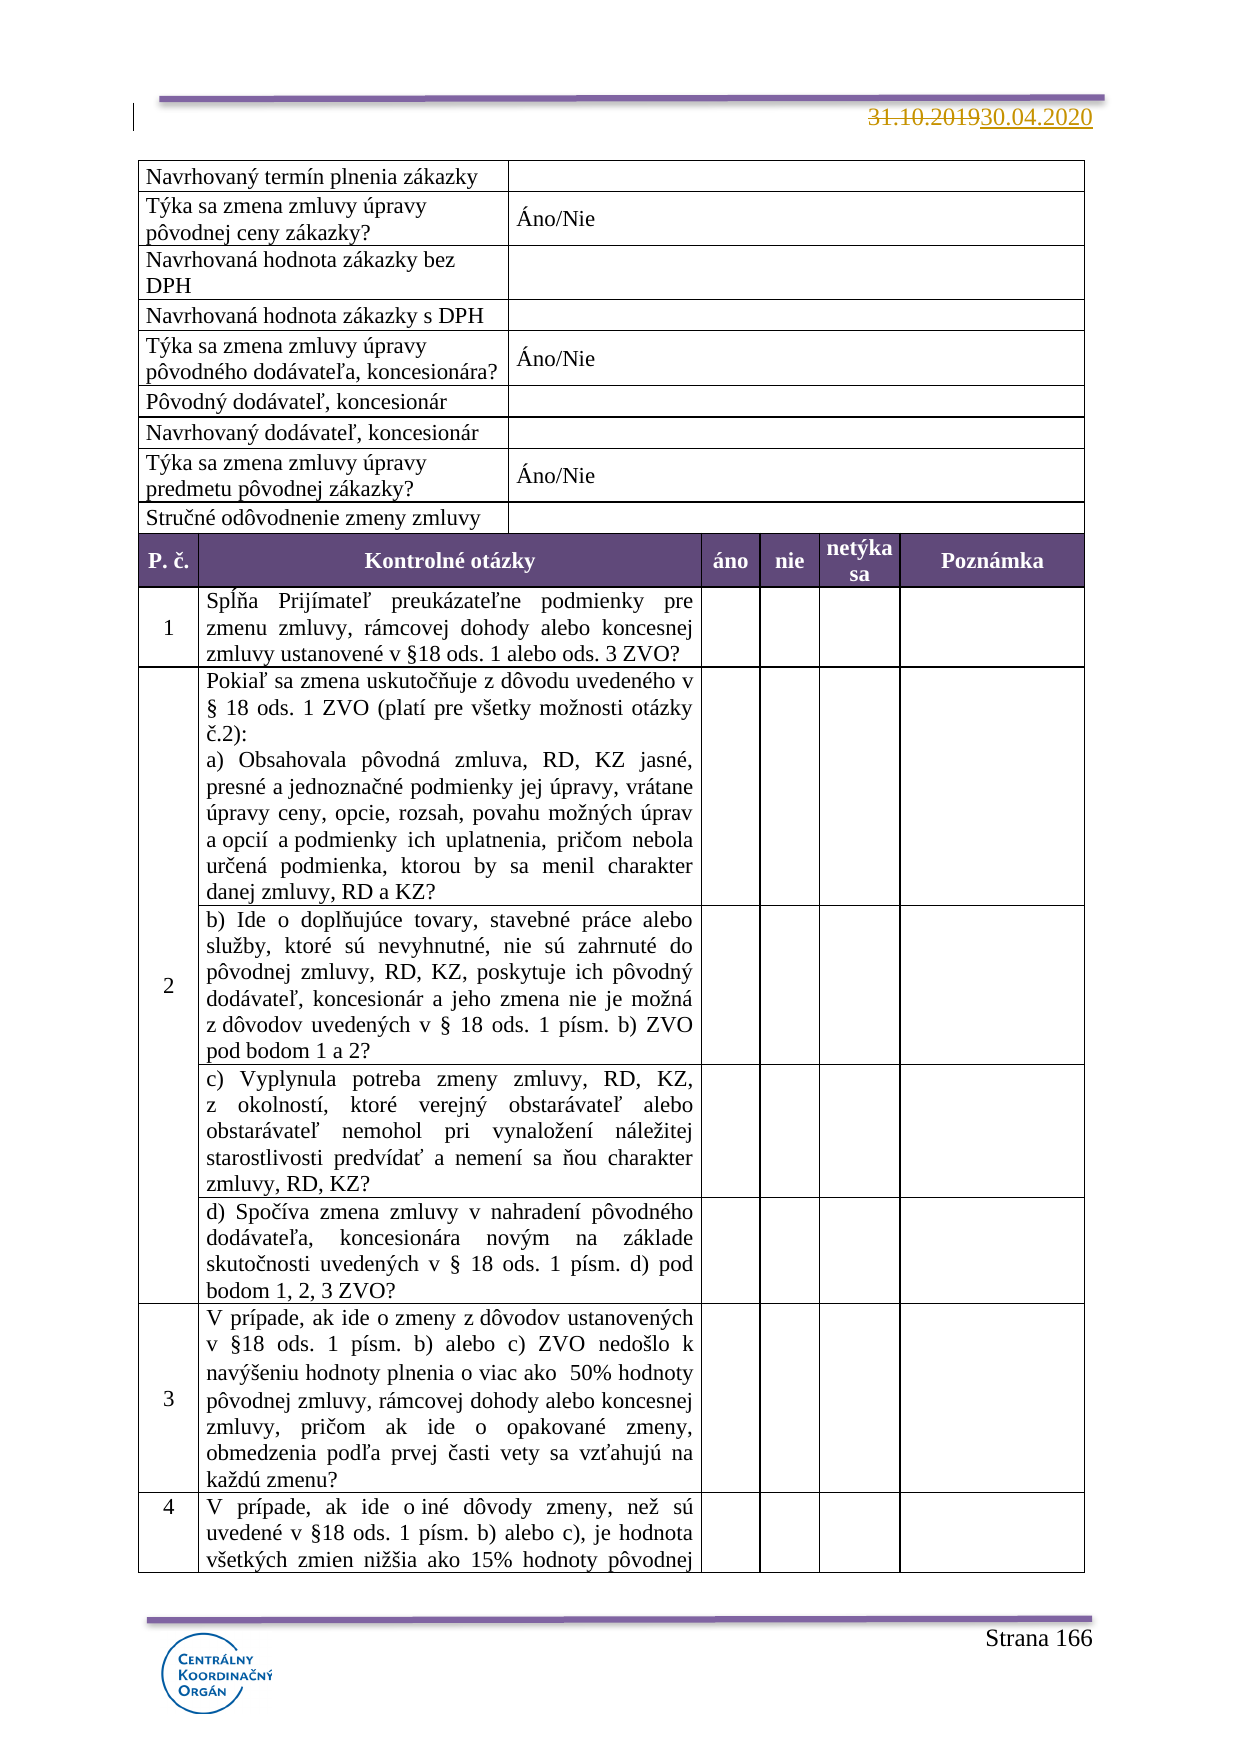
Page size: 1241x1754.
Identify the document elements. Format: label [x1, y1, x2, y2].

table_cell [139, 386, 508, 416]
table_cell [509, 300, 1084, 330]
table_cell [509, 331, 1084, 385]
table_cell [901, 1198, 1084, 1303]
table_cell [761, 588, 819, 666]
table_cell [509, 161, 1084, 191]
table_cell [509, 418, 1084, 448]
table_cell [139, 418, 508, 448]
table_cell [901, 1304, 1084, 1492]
picture [159, 1631, 272, 1713]
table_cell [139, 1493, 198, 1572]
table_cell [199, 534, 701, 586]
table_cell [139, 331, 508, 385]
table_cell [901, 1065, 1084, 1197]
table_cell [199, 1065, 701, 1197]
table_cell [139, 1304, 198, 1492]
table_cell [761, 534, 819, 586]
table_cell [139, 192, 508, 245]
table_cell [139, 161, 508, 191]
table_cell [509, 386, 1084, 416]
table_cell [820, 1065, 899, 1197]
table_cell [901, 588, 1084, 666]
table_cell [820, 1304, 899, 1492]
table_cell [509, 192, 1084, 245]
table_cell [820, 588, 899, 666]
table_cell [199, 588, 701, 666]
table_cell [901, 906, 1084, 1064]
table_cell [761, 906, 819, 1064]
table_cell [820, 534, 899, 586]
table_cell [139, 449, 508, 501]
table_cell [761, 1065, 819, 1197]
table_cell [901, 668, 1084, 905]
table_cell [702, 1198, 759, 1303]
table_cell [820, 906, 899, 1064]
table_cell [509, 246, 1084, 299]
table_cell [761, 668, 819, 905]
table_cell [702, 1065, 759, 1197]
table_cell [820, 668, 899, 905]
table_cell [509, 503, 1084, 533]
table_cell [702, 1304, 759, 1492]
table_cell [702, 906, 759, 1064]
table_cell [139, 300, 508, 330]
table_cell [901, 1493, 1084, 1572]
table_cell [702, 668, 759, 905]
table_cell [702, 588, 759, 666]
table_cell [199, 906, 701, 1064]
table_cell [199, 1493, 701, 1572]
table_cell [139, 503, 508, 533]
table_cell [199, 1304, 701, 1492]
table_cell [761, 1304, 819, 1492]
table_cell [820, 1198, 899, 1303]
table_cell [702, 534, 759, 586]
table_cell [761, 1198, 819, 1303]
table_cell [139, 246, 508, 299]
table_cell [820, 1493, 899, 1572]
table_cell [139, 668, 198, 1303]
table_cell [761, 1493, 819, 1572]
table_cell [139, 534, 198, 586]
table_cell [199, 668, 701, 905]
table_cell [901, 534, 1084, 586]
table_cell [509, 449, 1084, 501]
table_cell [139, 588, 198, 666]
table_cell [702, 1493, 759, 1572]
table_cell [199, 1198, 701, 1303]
